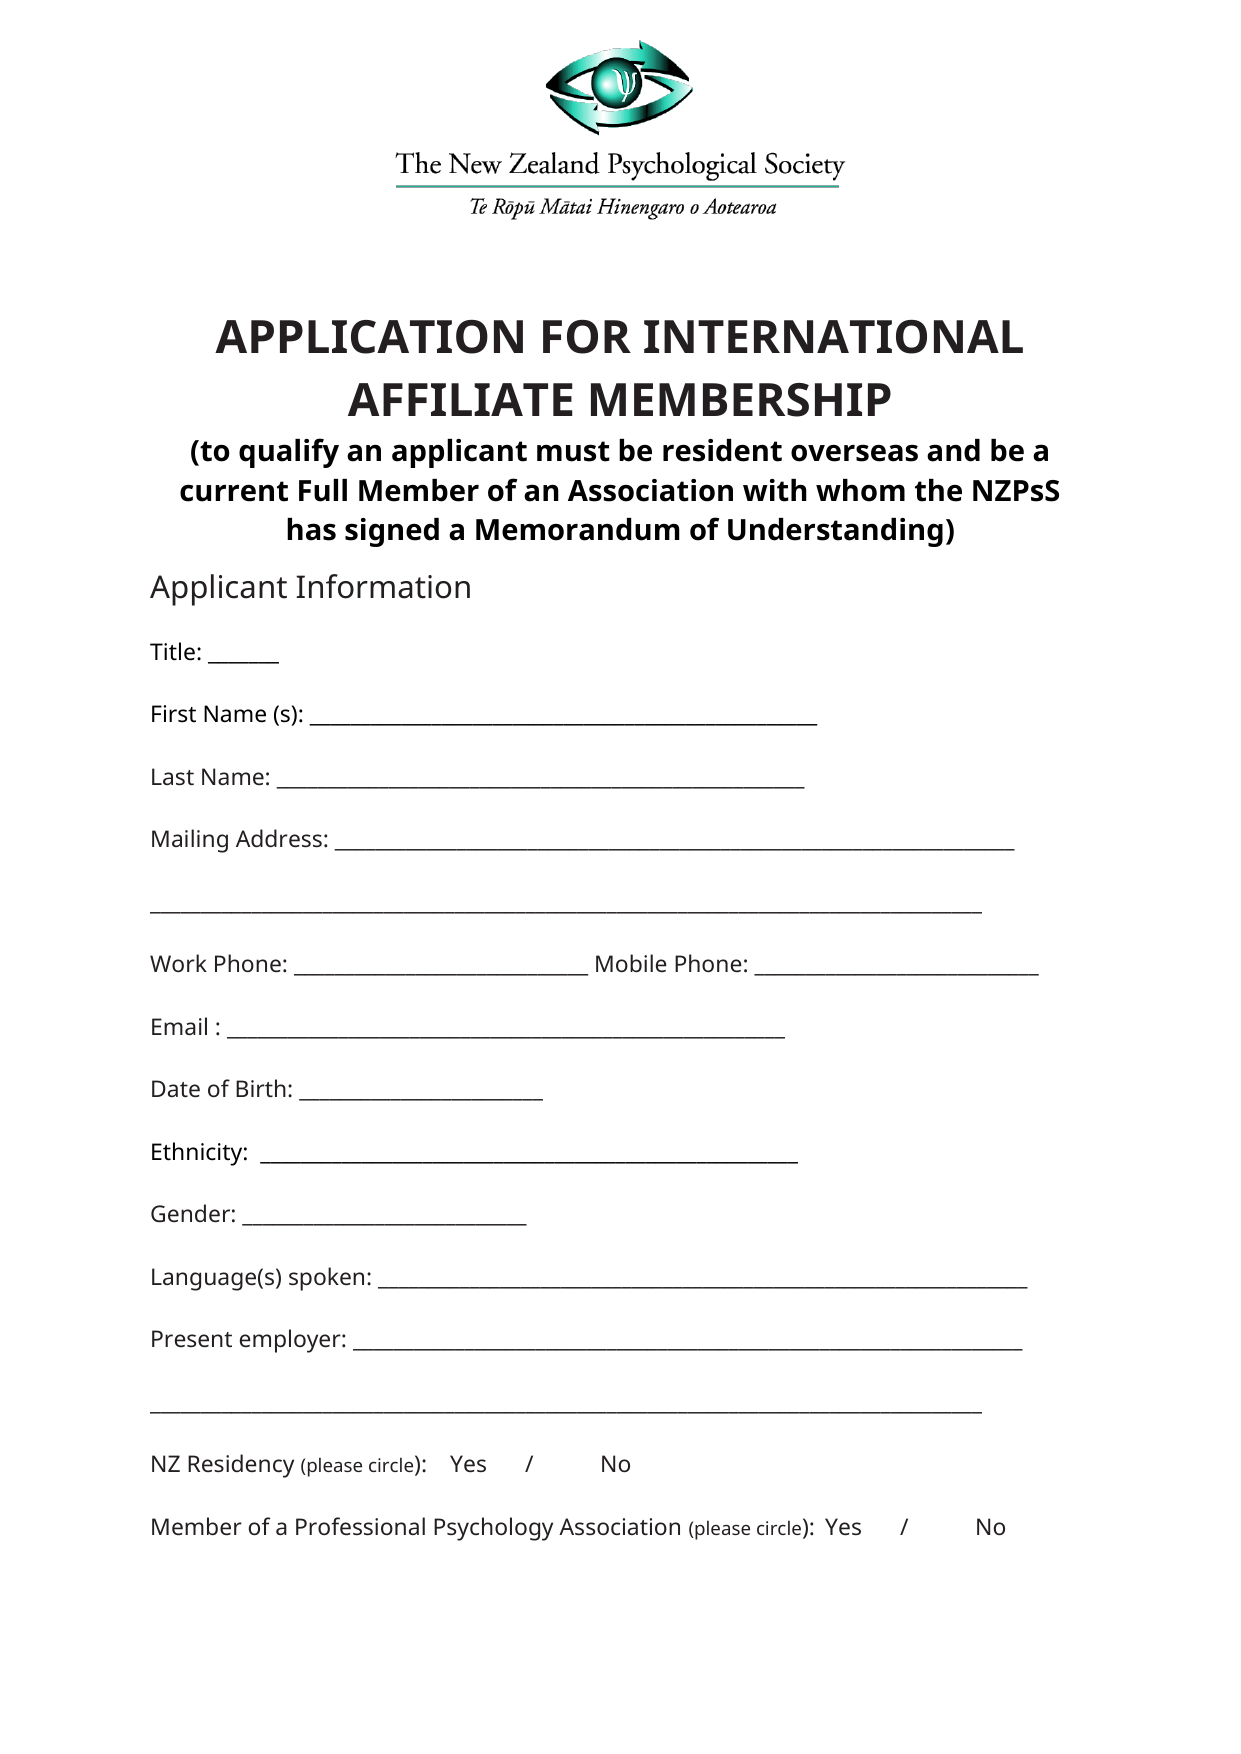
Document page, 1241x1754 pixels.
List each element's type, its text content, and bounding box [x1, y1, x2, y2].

text Last Name: ____________________________________________________ [150, 761, 1090, 792]
text Date of Birth: ________________________ [150, 1073, 1090, 1104]
text Gender: ____________________________ [150, 1198, 1090, 1229]
text Ethnicity: _____________________________________________________ [150, 1136, 1090, 1167]
text __________________________________________________________________________________ [150, 886, 1090, 917]
text APPLICATION FOR INTERNATIONAL AFFILIATE MEMBERSHIP [150, 305, 1090, 429]
text First Name (s): __________________________________________________ [150, 698, 1090, 729]
text Email : _______________________________________________________ [150, 1011, 1090, 1042]
text NZ Residency (please circle): Yes / No [150, 1448, 1090, 1479]
text Member of a Professional Psychology Association (please circle): Yes / No [150, 1511, 1090, 1542]
text Title: _______ [150, 636, 1090, 667]
subtitle Applicant Information [150, 565, 1090, 607]
text Present employer: __________________________________________________________________ [150, 1323, 1090, 1354]
text (to qualify an applicant must be resident overseas and be a current Full Member of an Association with whom the NZPsS has signed a Memorandum of Understanding) [150, 430, 1090, 549]
text Language(s) spoken: ________________________________________________________________ [150, 1261, 1090, 1292]
text Work Phone: _____________________________ Mobile Phone: ____________________________ [150, 948, 1090, 979]
picture [394, 40, 846, 220]
text Mailing Address: ___________________________________________________________________ [150, 823, 1090, 854]
text __________________________________________________________________________________ [150, 1386, 1090, 1417]
